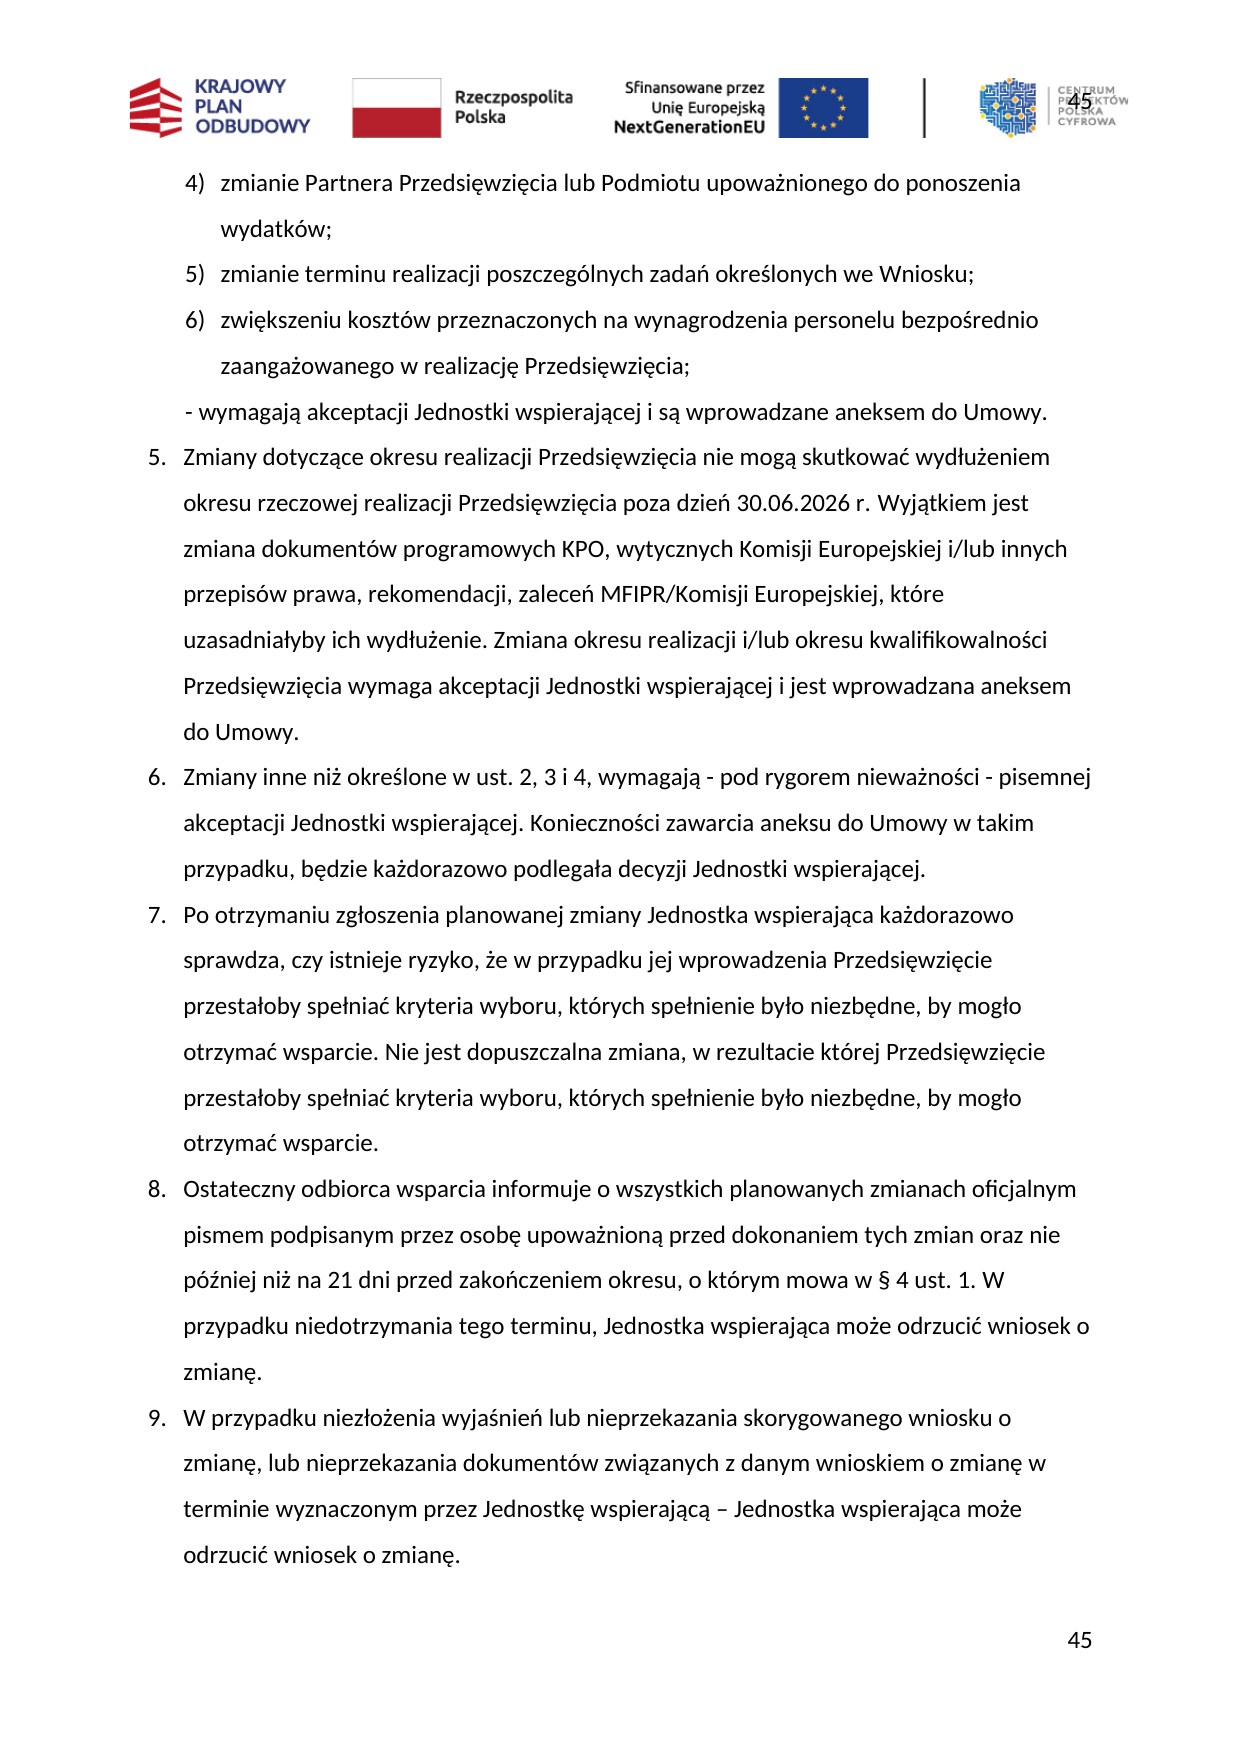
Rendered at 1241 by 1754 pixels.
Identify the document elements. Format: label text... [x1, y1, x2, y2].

list Po otrzymaniu zgłoszenia planowanej zmiany Jednostka wspierająca każdorazowo sprawdza, czy istnieje ryzyko, że w przypadku jej wprowadzenia Przedsięwzięcie przestałoby spełniać kryteria wyboru, których spełnienie było niezbędne, by mogło otrzymać wsparcie. Nie jest dopuszczalna zmiana, w rezultacie której Przedsięwzięcie przestałoby spełniać kryteria wyboru, których spełnienie było niezbędne, by mogło otrzymać wsparcie. [148, 899, 1092, 1158]
picture [129, 78, 1129, 138]
list zmianie Partnera Przedsięwzięcia lub Podmiotu upoważnionego do ponoszenia wydatków; [185, 167, 1092, 243]
list zmianie terminu realizacji poszczególnych zadań określonych we Wniosku; [185, 258, 1092, 289]
list zwiększeniu kosztów przeznaczonych na wynagrodzenia personelu bezpośrednio zaangażowanego w realizację Przedsięwzięcia; [185, 304, 1092, 381]
list Zmiany dotyczące okresu realizacji Przedsięwzięcia nie mogą skutkować wydłużeniem okresu rzeczowej realizacji Przedsięwzięcia poza dzień 30.06.2026 r. Wyjątkiem jest zmiana dokumentów programowych KPO, wytycznych Komisji Europejskiej i/lub innych przepisów prawa, rekomendacji, zaleceń MFIPR/Komisji Europejskiej, które uzasadniałyby ich wydłużenie. Zmiana okresu realizacji i/lub okresu kwalifikowalności Przedsięwzięcia wymaga akceptacji Jednostki wspierającej i jest wprowadzana aneksem do Umowy. [148, 441, 1092, 746]
text - wymagają akceptacji Jednostki wspierającej i są wprowadzane aneksem do Umowy. [185, 396, 1092, 426]
list W przypadku niezłożenia wyjaśnień lub nieprzekazania skorygowanego wniosku o zmianę, lub nieprzekazania dokumentów związanych z danym wnioskiem o zmianę w terminie wyznaczonym przez Jednostkę wspierającą – Jednostka wspierająca może odrzucić wniosek o zmianę. [148, 1402, 1092, 1569]
list Ostateczny odbiorca wsparcia informuje o wszystkich planowanych zmianach oficjalnym pismem podpisanym przez osobę upoważnioną przed dokonaniem tych zmian oraz nie później niż na 21 dni przed zakończeniem okresu, o którym mowa w § 4 ust. 1. W przypadku niedotrzymania tego terminu, Jednostka wspierająca może odrzucić wniosek o zmianę. [148, 1173, 1092, 1387]
list Zmiany inne niż określone w ust. 2, 3 i 4, wymagają - pod rygorem nieważności - pisemnej akceptacji Jednostki wspierającej. Konieczności zawarcia aneksu do Umowy w takim przypadku, będzie każdorazowo podlegała decyzji Jednostki wspierającej. [148, 762, 1092, 883]
